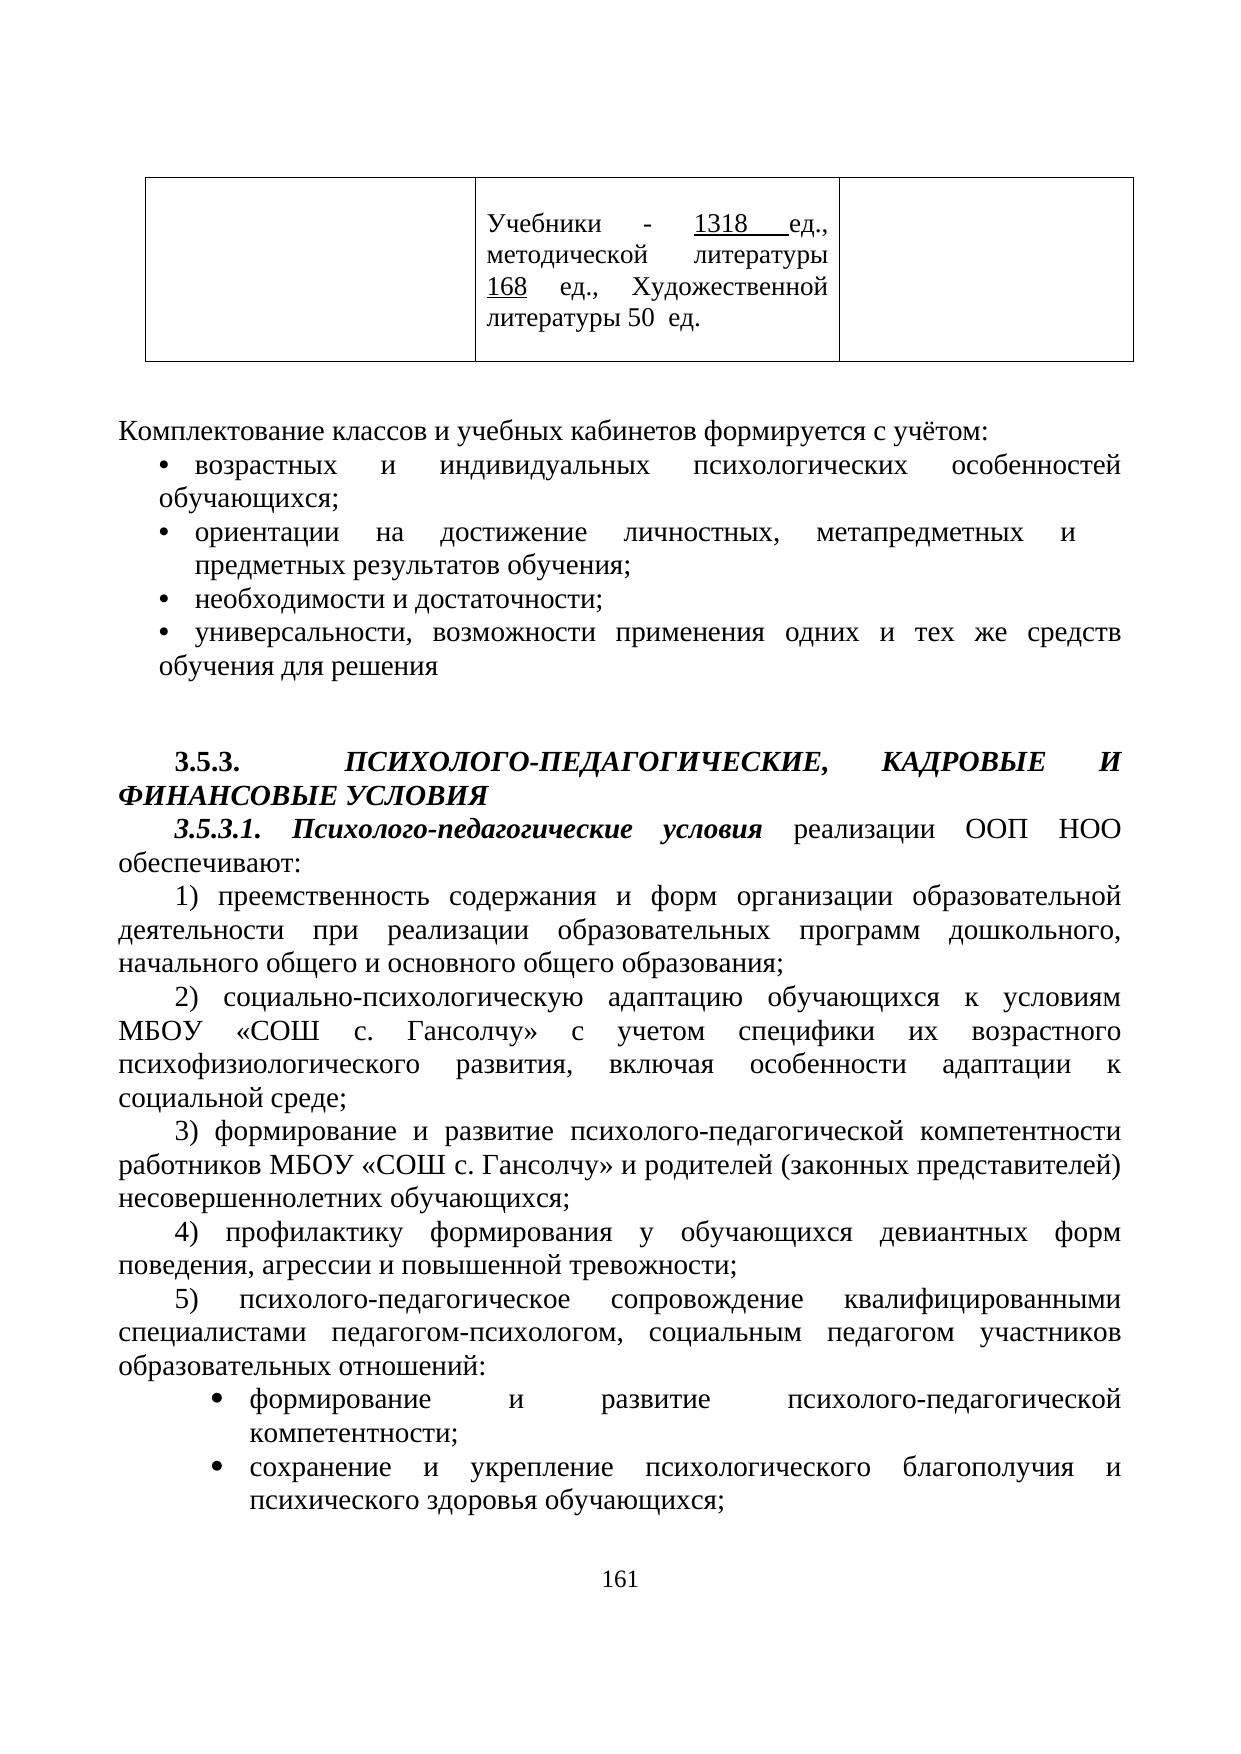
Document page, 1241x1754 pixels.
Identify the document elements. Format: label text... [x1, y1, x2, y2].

list ориентации на достижение личностных, метапредметных и предметных результатов обучения; [158, 514, 1076, 581]
text 3.5.3.1. Психолого-педагогические условия реализации ООП НОО обеспечивают: [118, 811, 1122, 878]
text 3.5.3. ПСИХОЛОГО-ПЕДАГОГИЧЕСКИЕ, КАДРОВЫЕ И ФИНАНСОВЫЕ УСЛОВИЯ [118, 744, 1122, 811]
list универсальности, возможности применения одних и тех же средств обучения для решения [159, 614, 1122, 682]
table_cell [840, 178, 1133, 361]
text 1) преемственность содержания и форм организации образовательной деятельности при реализации образовательных программ дошкольного, начального общего и основного общего образования; [118, 878, 1122, 979]
list необходимости и достаточности; [159, 581, 1122, 614]
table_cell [146, 178, 475, 361]
text 2) социально-психологическую адаптацию обучающихся к условиям МБОУ «СОШ c. Гансолчу» с учетом специфики их возрастного психофизиологического развития, включая особенности адаптации к социальной среде; [118, 979, 1122, 1113]
text 5) психолого-педагогическое сопровождение квалифицированными специалистами педагогом-психологом, социальным педагогом участников образовательных отношений: [118, 1281, 1122, 1382]
list возрастных и индивидуальных психологических особенностей обучающихся; [159, 447, 1122, 514]
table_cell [476, 178, 839, 361]
text Комплектование классов и учебных кабинетов формируется с учётом: [118, 413, 1122, 447]
text 4) профилактику формирования у обучающихся девиантных форм поведения, агрессии и повышенной тревожности; [118, 1214, 1122, 1281]
text 3) формирование и развитие психолого-педагогической компетентности работников МБОУ «СОШ c. Гансолчу» и родителей (законных представителей) несовершеннолетних обучающихся; [118, 1113, 1122, 1214]
list сохранение и укрепление психологического благополучия и психического здоровья обучающихся; [212, 1449, 1122, 1516]
list формирование и развитие психолого-педагогической компетентности; [212, 1382, 1122, 1449]
